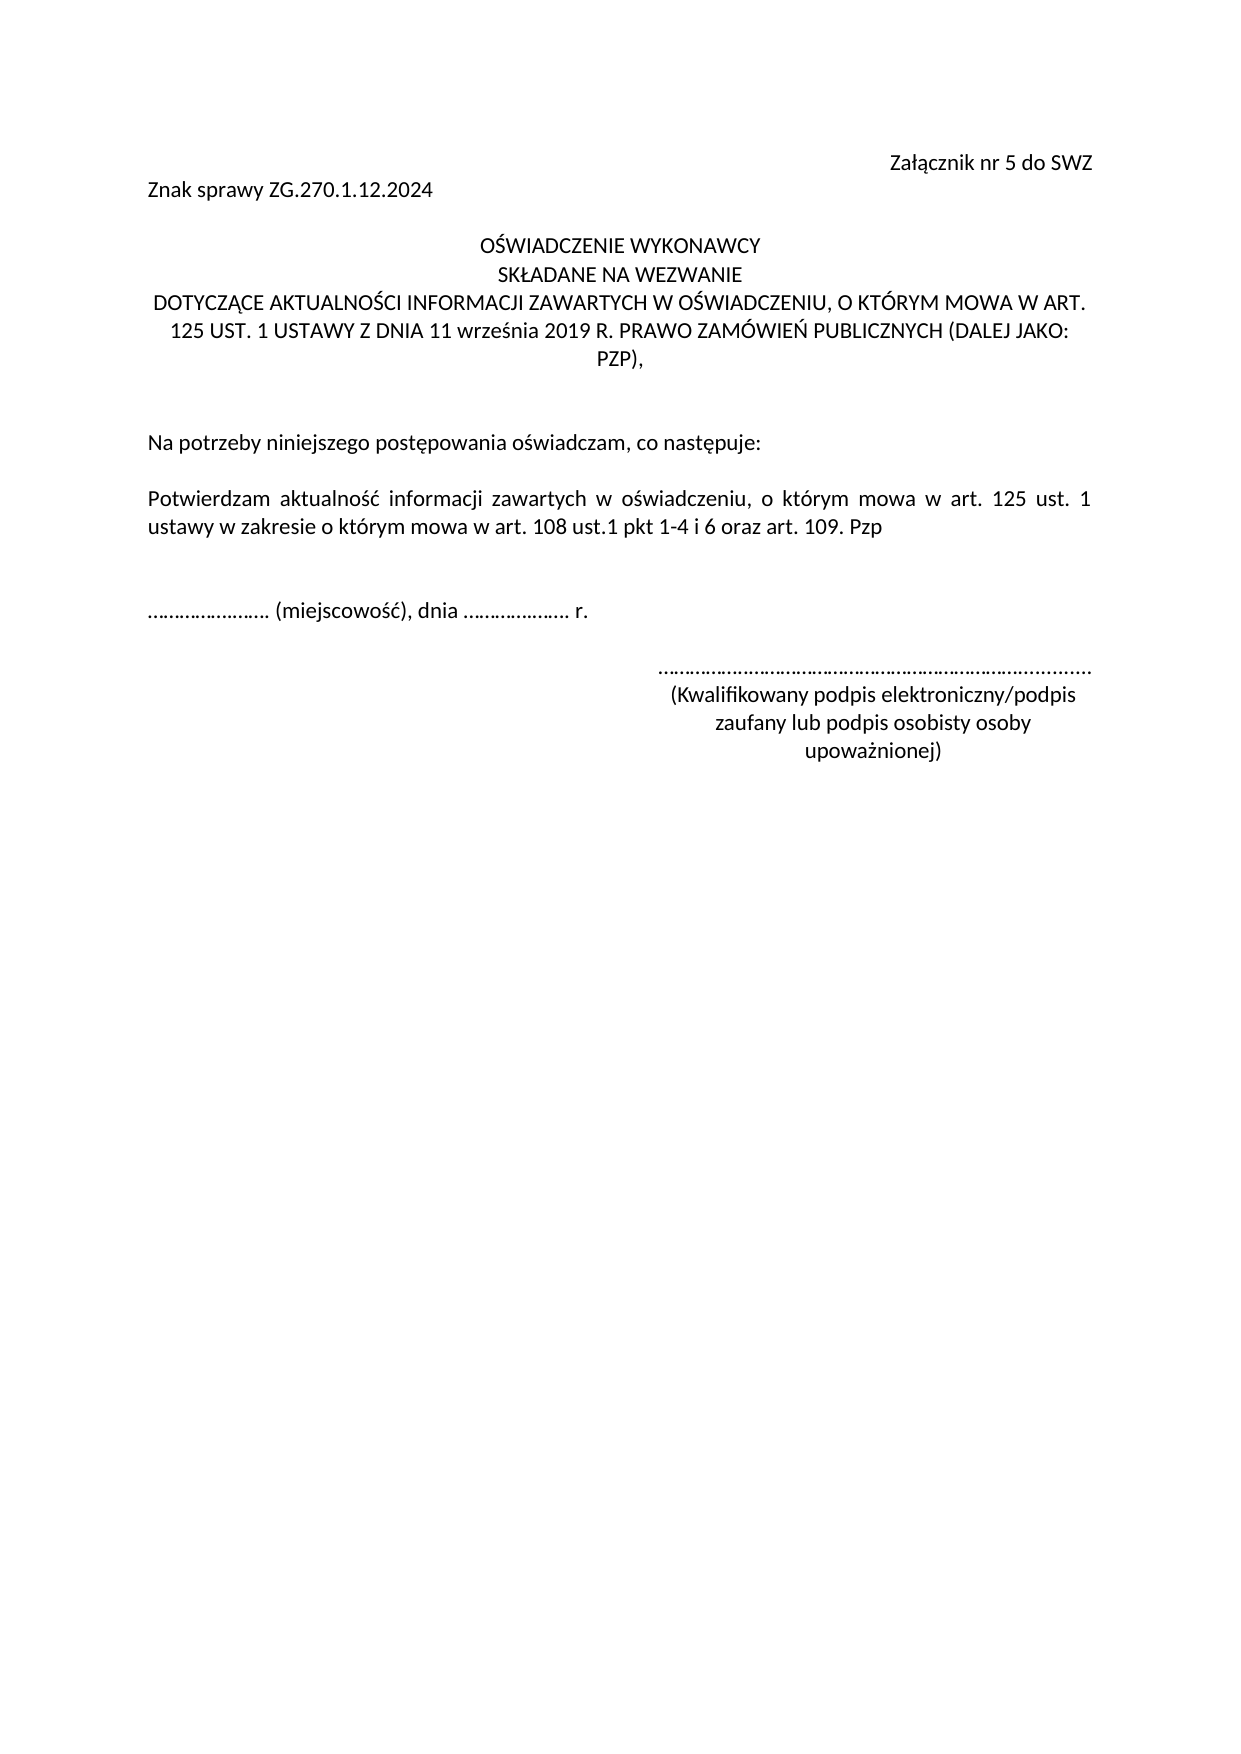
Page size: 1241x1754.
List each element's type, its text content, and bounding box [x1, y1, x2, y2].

text (Kwalifikowany podpis elektroniczny/podpis zaufany lub podpis osobisty osoby upoważnionej) [654, 680, 1093, 764]
text Znak sprawy ZG.270.1.12.2024 [148, 176, 1093, 204]
text SKŁADANE NA WEZWANIE [148, 260, 1093, 288]
text Na potrzeby niniejszego postępowania oświadczam, co następuje: [148, 428, 1093, 456]
text Potwierdzam aktualność informacji zawartych w oświadczeniu, o którym mowa w art. 125 ust. 1 ustawy w zakresie o którym mowa w art. 108 ust.1 pkt 1-4 i 6 oraz art. 109. Pzp [148, 484, 1093, 540]
text DOTYCZĄCE AKTUALNOŚCI INFORMACJI ZAWARTYCH W OŚWIADCZENIU, O KTÓRYM MOWA W ART. 125 UST. 1 USTAWY Z DNIA 11 września 2019 R. PRAWO ZAMÓWIEŃ PUBLICZNYCH (DALEJ JAKO: PZP), [148, 288, 1093, 372]
text …………….……. (miejscowość), dnia ………….……. r. [148, 596, 1093, 624]
text ……………..……………………………………………............. [654, 652, 1093, 680]
text Załącznik nr 5 do SWZ [148, 148, 1093, 176]
text OŚWIADCZENIE WYKONAWCY [148, 232, 1093, 260]
